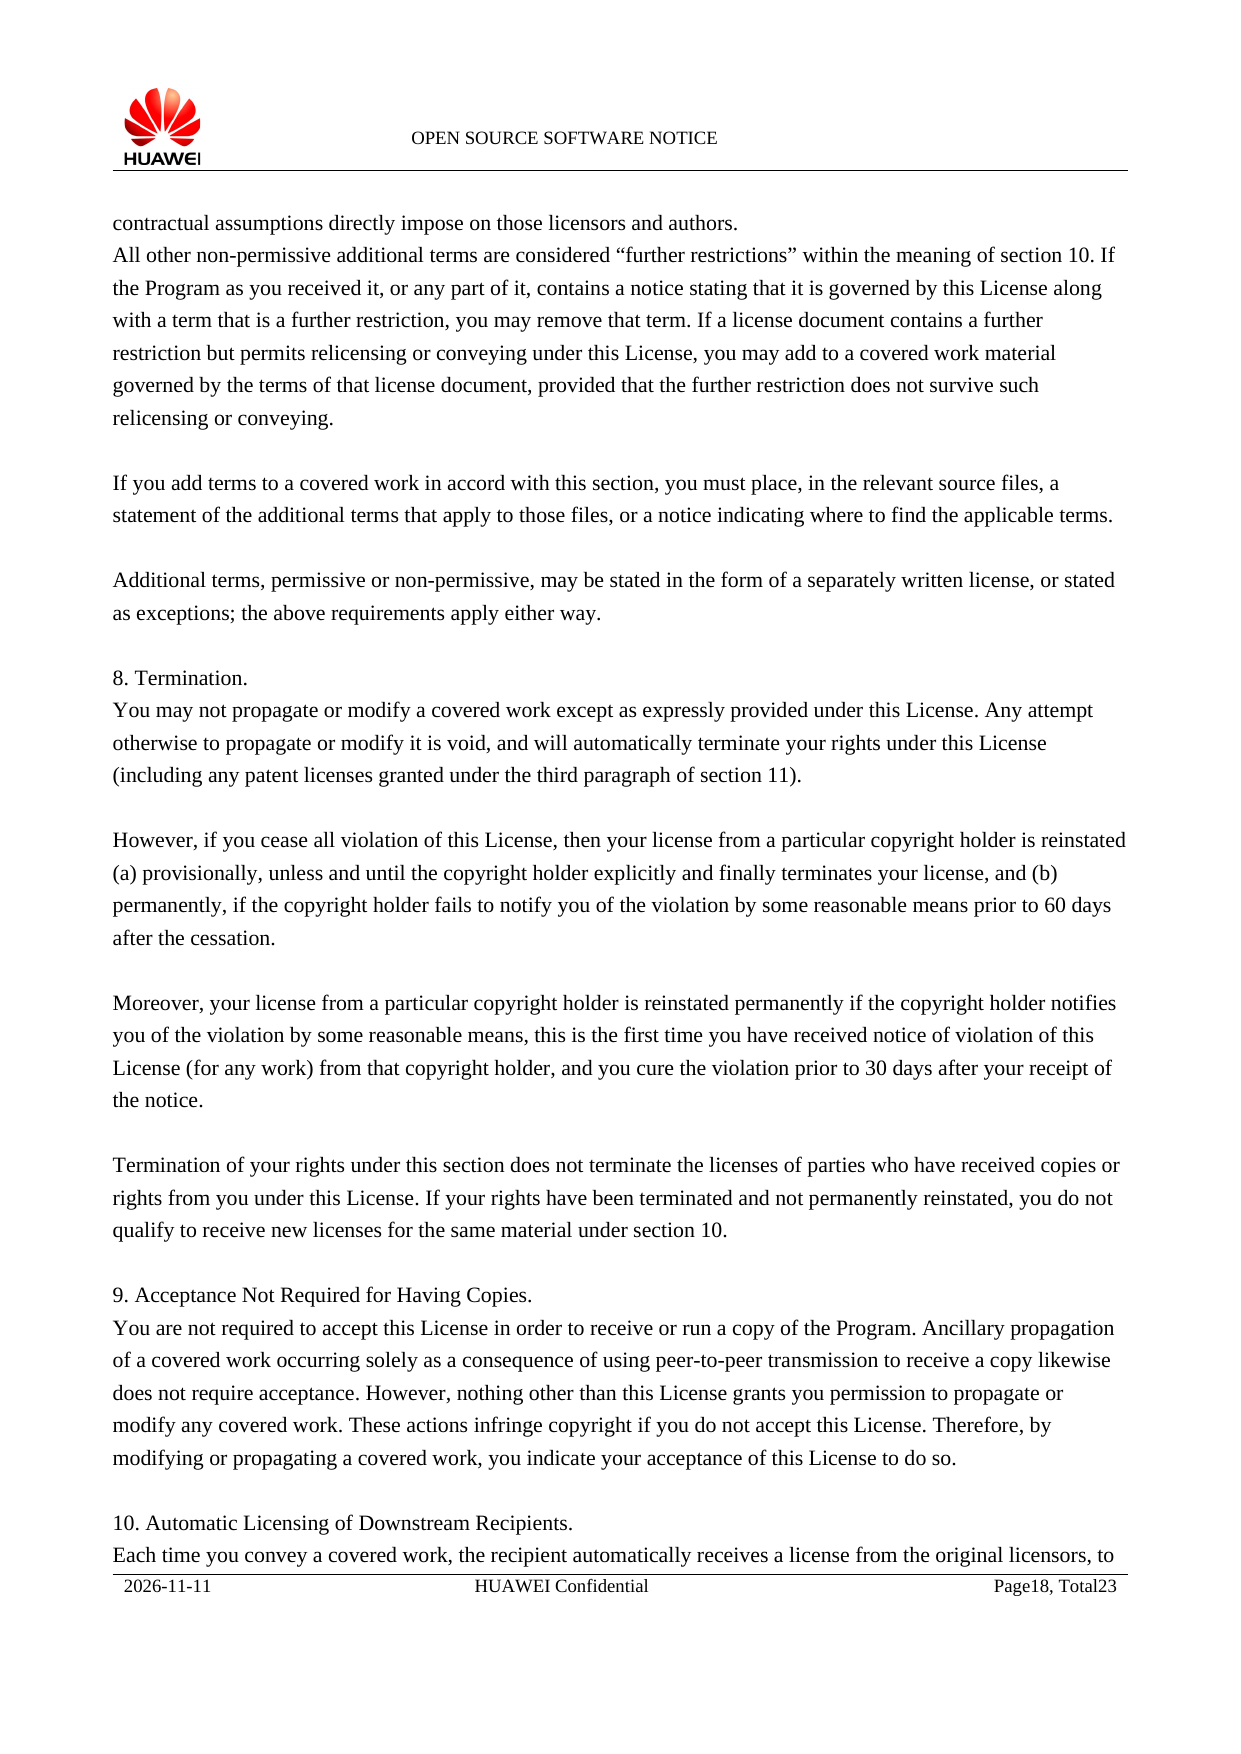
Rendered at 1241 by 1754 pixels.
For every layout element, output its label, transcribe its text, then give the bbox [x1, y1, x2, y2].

picture [124, 88, 201, 165]
